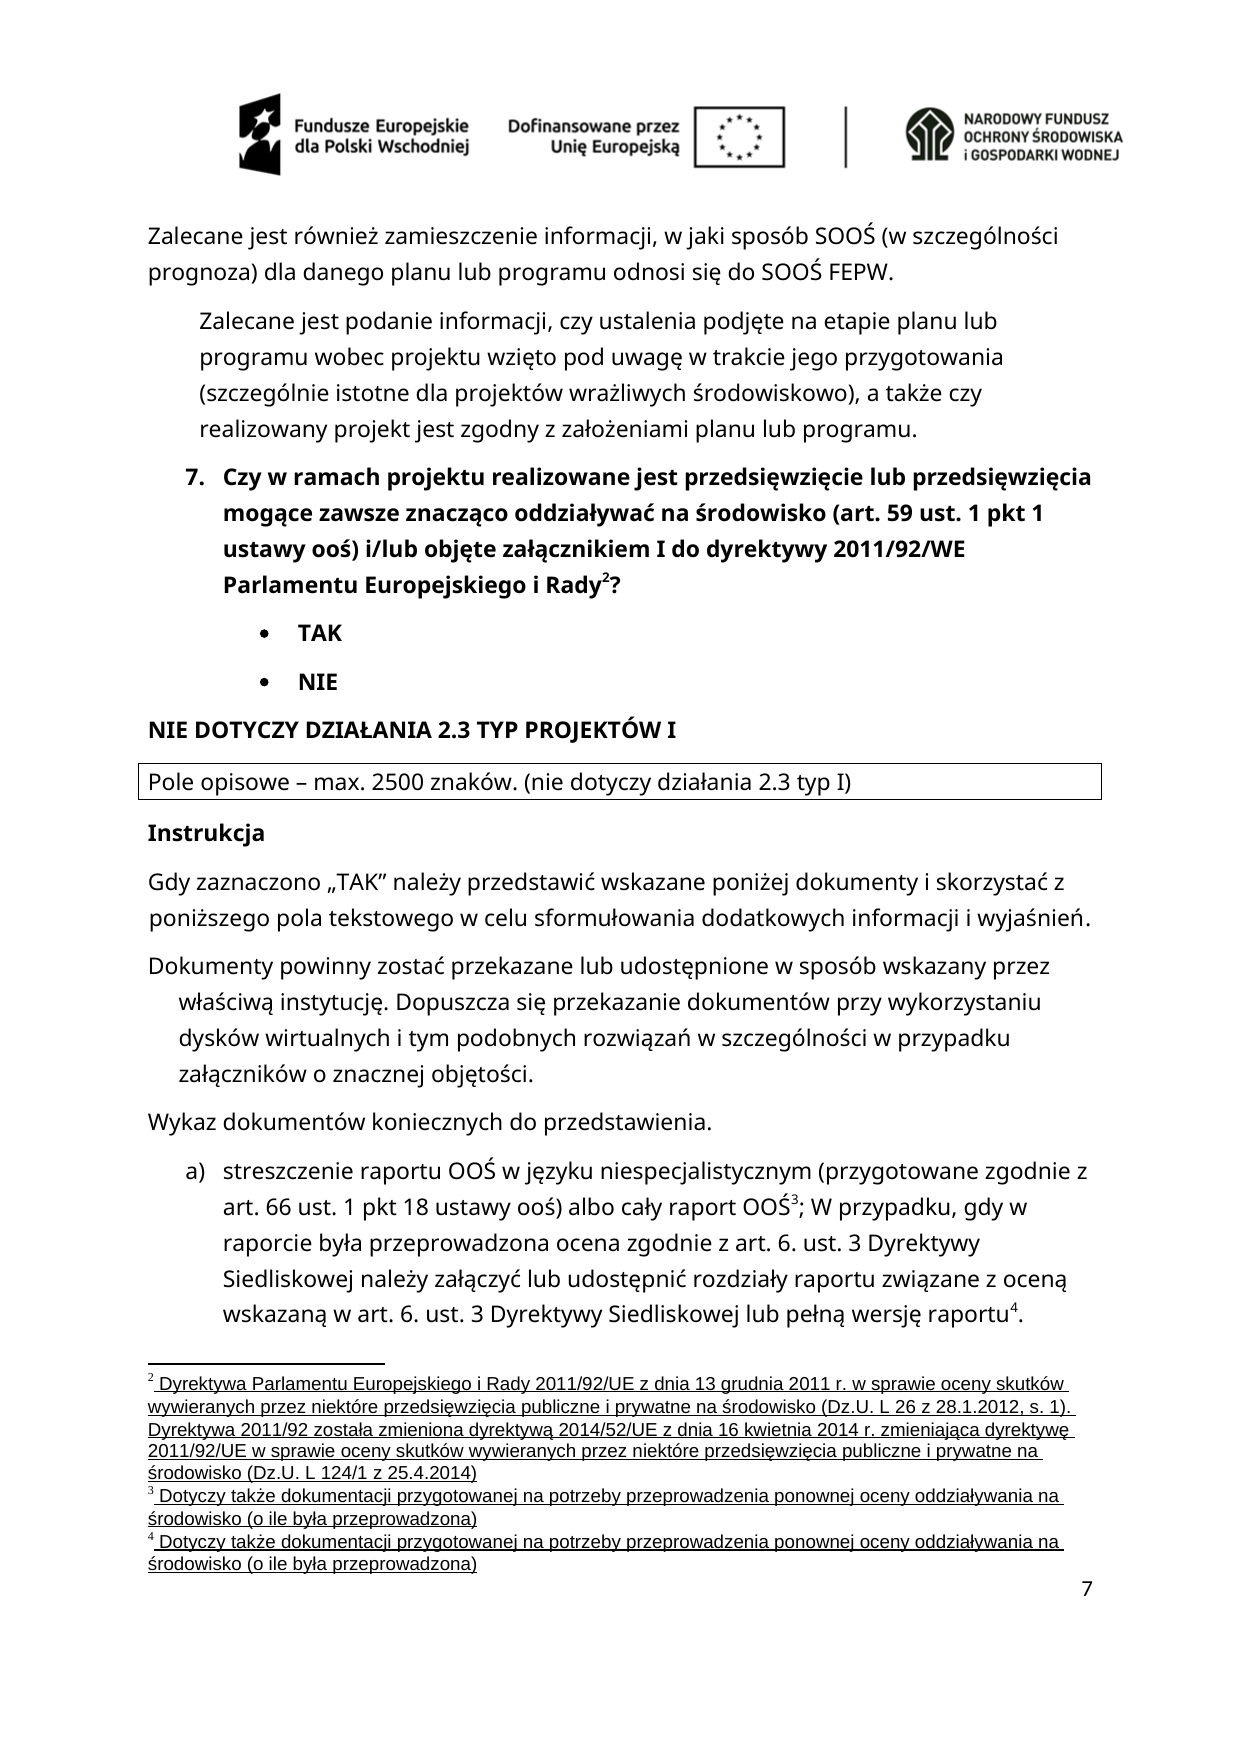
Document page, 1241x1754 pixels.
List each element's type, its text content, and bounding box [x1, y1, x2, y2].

picture [221, 73, 1167, 196]
text Instrukcja [148, 817, 1093, 848]
text NIE DOTYCZY DZIAŁANIA 2.3 TYP PROJEKTÓW I [148, 714, 1093, 745]
list streszczenie raportu OOŚ w języku niespecjalistycznym (przygotowane zgodnie z art. 66 ust. 1 pkt 18 ustawy ooś) albo cały raport OOŚ; W przypadku, gdy w raporcie była przeprowadzona ocena zgodnie z art. 6. ust. 3 Dyrektywy Siedliskowej należy załączyć lub udostępnić rozdziały raportu związane z oceną wskazaną w art. 6. ust. 3 Dyrektywy Siedliskowej lub pełną wersję raportu. [185, 1155, 1093, 1330]
text Wykaz dokumentów koniecznych do przedstawienia. [148, 1106, 1093, 1137]
text Pole opisowe – max. 2500 znaków. (nie dotyczy działania 2.3 typ I) [139, 764, 1101, 799]
text Dokumenty powinny zostać przekazane lub udostępnione w sposób wskazany przez właściwą instytucję. Dopuszcza się przekazanie dokumentów przy wykorzystaniu dysków wirtualnych i tym podobnych rozwiązań w szczególności w przypadku załączników o znacznej objętości. [148, 950, 1093, 1089]
list TAK [260, 617, 1093, 648]
list Czy w ramach projektu realizowane jest przedsięwzięcie lub przedsięwzięcia mogące zawsze znacząco oddziaływać na środowisko (art. 59 ust. 1 pkt 1 ustawy ooś) i/lub objęte załącznikiem I do dyrektywy 2011/92/WE Parlamentu Europejskiego i Rady? [185, 461, 1093, 600]
text Zalecane jest podanie informacji, czy ustalenia podjęte na etapie planu lub programu wobec projektu wzięto pod uwagę w trakcie jego przygotowania (szczególnie istotne dla projektów wrażliwych środowiskowo), a także czy realizowany projekt jest zgodny z założeniami planu lub programu. [199, 305, 1093, 444]
list NIE [260, 666, 1093, 697]
text Gdy zaznaczono „TAK” należy przedstawić wskazane poniżej dokumenty i skorzystać z poniższego pola tekstowego w celu sformułowania dodatkowych informacji i wyjaśnień. [148, 866, 1093, 933]
text Zalecane jest również zamieszczenie informacji, w jaki sposób SOOŚ (w szczególności prognoza) dla danego planu lub programu odnosi się do SOOŚ FEPW. [148, 220, 1093, 287]
